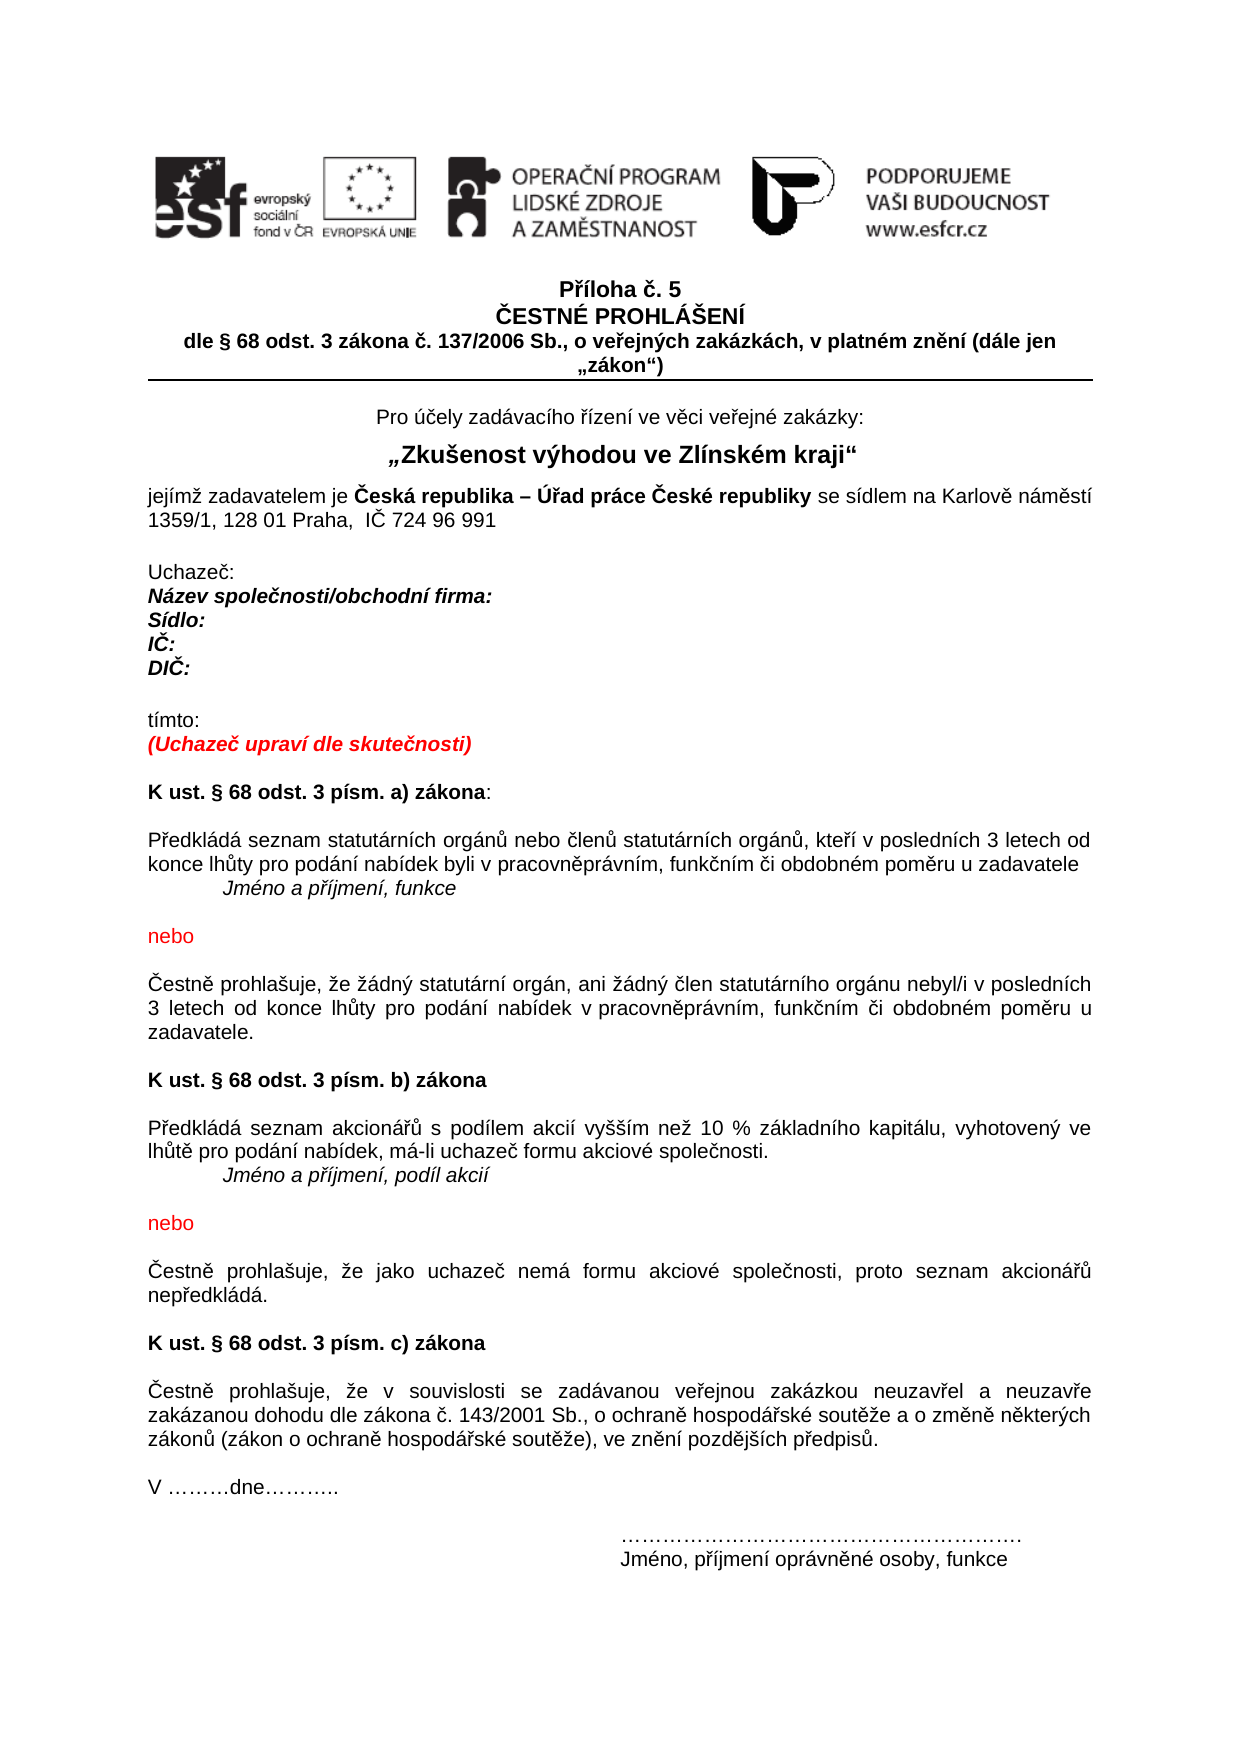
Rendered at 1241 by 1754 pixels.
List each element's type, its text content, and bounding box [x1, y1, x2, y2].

text Sídlo: [148, 607, 1093, 631]
text K ust. § 68 odst. 3 písm. b) zákona [148, 1067, 1093, 1091]
text V ………dne……….. [148, 1475, 1093, 1499]
text (Uchazeč upraví dle skutečnosti) [148, 732, 1093, 756]
text „Zkušenost výhodou ve Zlínském kraji“ [148, 441, 1093, 469]
text Jméno, příjmení oprávněné osoby, funkce [148, 1547, 1093, 1571]
text nebo [148, 1211, 1093, 1235]
text nebo [148, 924, 1093, 948]
text Pro účely zadávacího řízení ve věci veřejné zakázky: [148, 404, 1093, 428]
text ČESTNÉ PROHLÁŠENÍ [148, 303, 1093, 329]
text Příloha č. 5 [148, 276, 1093, 303]
text Čestně prohlašuje, že žádný statutární orgán, ani žádný člen statutárního orgánu nebyl/i v posledních 3 letech od konce lhůty pro podání nabídek v pracovněprávním, funkčním či obdobném poměru u zadavatele. [148, 972, 1093, 1043]
text dle § 68 odst. 3 zákona č. 137/2006 Sb., o veřejných zakázkách, v platném znění (dále jen „zákon“) [148, 329, 1093, 379]
text Čestně prohlašuje, že v souvislosti se zadávanou veřejnou zakázkou neuzavřel a neuzavře zakázanou dohodu dle zákona č. 143/2001 Sb., o ochraně hospodářské soutěže a o změně některých zákonů (zákon o ochraně hospodářské soutěže), ve znění pozdějších předpisů. [148, 1379, 1093, 1451]
text Čestně prohlašuje, že jako uchazeč nemá formu akciové společnosti, proto seznam akcionářů nepředkládá. [148, 1259, 1093, 1307]
text K ust. § 68 odst. 3 písm. a) zákona: [148, 780, 1093, 804]
text IČ: [148, 631, 1093, 655]
picture [147, 147, 1059, 248]
text Jméno a příjmení, podíl akcií [223, 1163, 1093, 1187]
text Předkládá seznam statutárních orgánů nebo členů statutárních orgánů, kteří v posledních 3 letech od konce lhůty pro podání nabídek byli v pracovněprávním, funkčním či obdobném poměru u zadavatele [148, 828, 1093, 876]
text …………………………………………………. [148, 1523, 1093, 1547]
text jejímž zadavatelem je Česká republika – Úřad práce České republiky se sídlem na Karlově náměstí 1359/1, 128 01 Praha, IČ 724 96 991 [148, 484, 1093, 532]
text Název společnosti/obchodní firma: [148, 583, 1093, 607]
text K ust. § 68 odst. 3 písm. c) zákona [148, 1331, 1093, 1355]
text Předkládá seznam akcionářů s podílem akcií vyšším než 10 % základního kapitálu, vyhotovený ve lhůtě pro podání nabídek, má-li uchazeč formu akciové společnosti. [148, 1115, 1093, 1163]
text DIČ: [148, 655, 1093, 679]
text tímto: [148, 708, 1093, 732]
text Uchazeč: [148, 559, 1093, 583]
text Jméno a příjmení, funkce [223, 876, 1093, 900]
